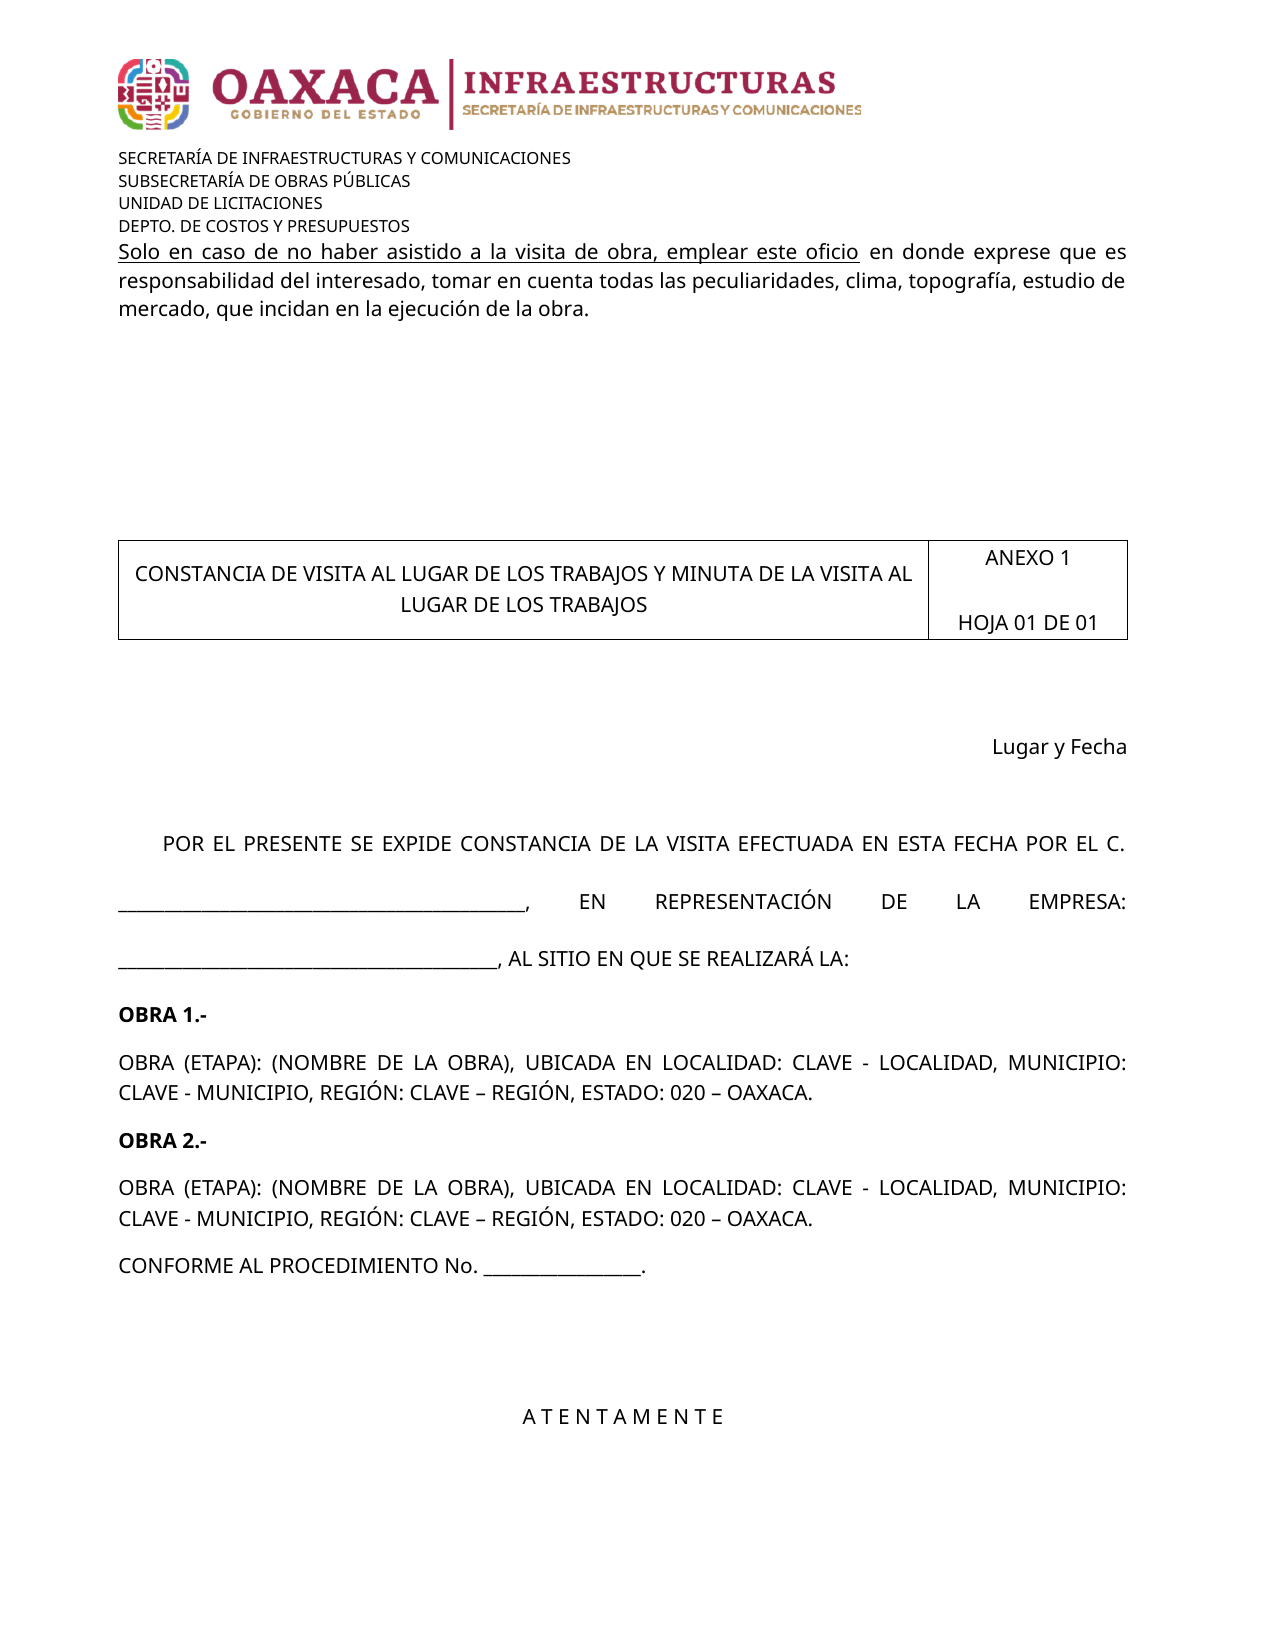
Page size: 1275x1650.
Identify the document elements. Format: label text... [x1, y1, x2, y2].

text Lugar y Fecha [118, 732, 1127, 761]
text OBRA 2.- [118, 1126, 1127, 1154]
text OBRA (ETAPA): (NOMBRE DE LA OBRA), UBICADA EN LOCALIDAD: CLAVE - LOCALIDAD, MUNICIPIO: CLAVE - MUNICIPIO, REGIÓN: CLAVE – REGIÓN, ESTADO: 020 – OAXACA. [118, 1173, 1127, 1232]
picture [118, 59, 862, 130]
text Solo en caso de no haber asistido a la visita de obra, emplear este oficio en donde exprese que es responsabilidad del interesado, tomar en cuenta todas las peculiaridades, clima, topografía, estudio de mercado, que incidan en la ejecución de la obra. [118, 237, 1127, 323]
table_header CONSTANCIA DE VISITA AL LUGAR DE LOS TRABAJOS Y MINUTA DE LA VISITA AL LUGAR DE LOS TRABAJOS [119, 541, 928, 639]
text CONFORME AL PROCEDIMIENTO No. _________________. [118, 1251, 1127, 1279]
text A T E N T A M E N T E [118, 1402, 1127, 1431]
text POR EL PRESENTE SE EXPIDE CONSTANCIA DE LA VISITA EFECTUADA EN ESTA FECHA POR EL C. ____________________________________________, EN REPRESENTACIÓN DE LA EMPRESA: _________________________________________, AL SITIO EN QUE SE REALIZARÁ LA: [118, 827, 1127, 972]
table_header ANEXO 1 HOJA 01 DE 01 [929, 541, 1127, 639]
text OBRA (ETAPA): (NOMBRE DE LA OBRA), UBICADA EN LOCALIDAD: CLAVE - LOCALIDAD, MUNICIPIO: CLAVE - MUNICIPIO, REGIÓN: CLAVE – REGIÓN, ESTADO: 020 – OAXACA. [118, 1048, 1127, 1107]
text OBRA 1.- [118, 1001, 1127, 1029]
